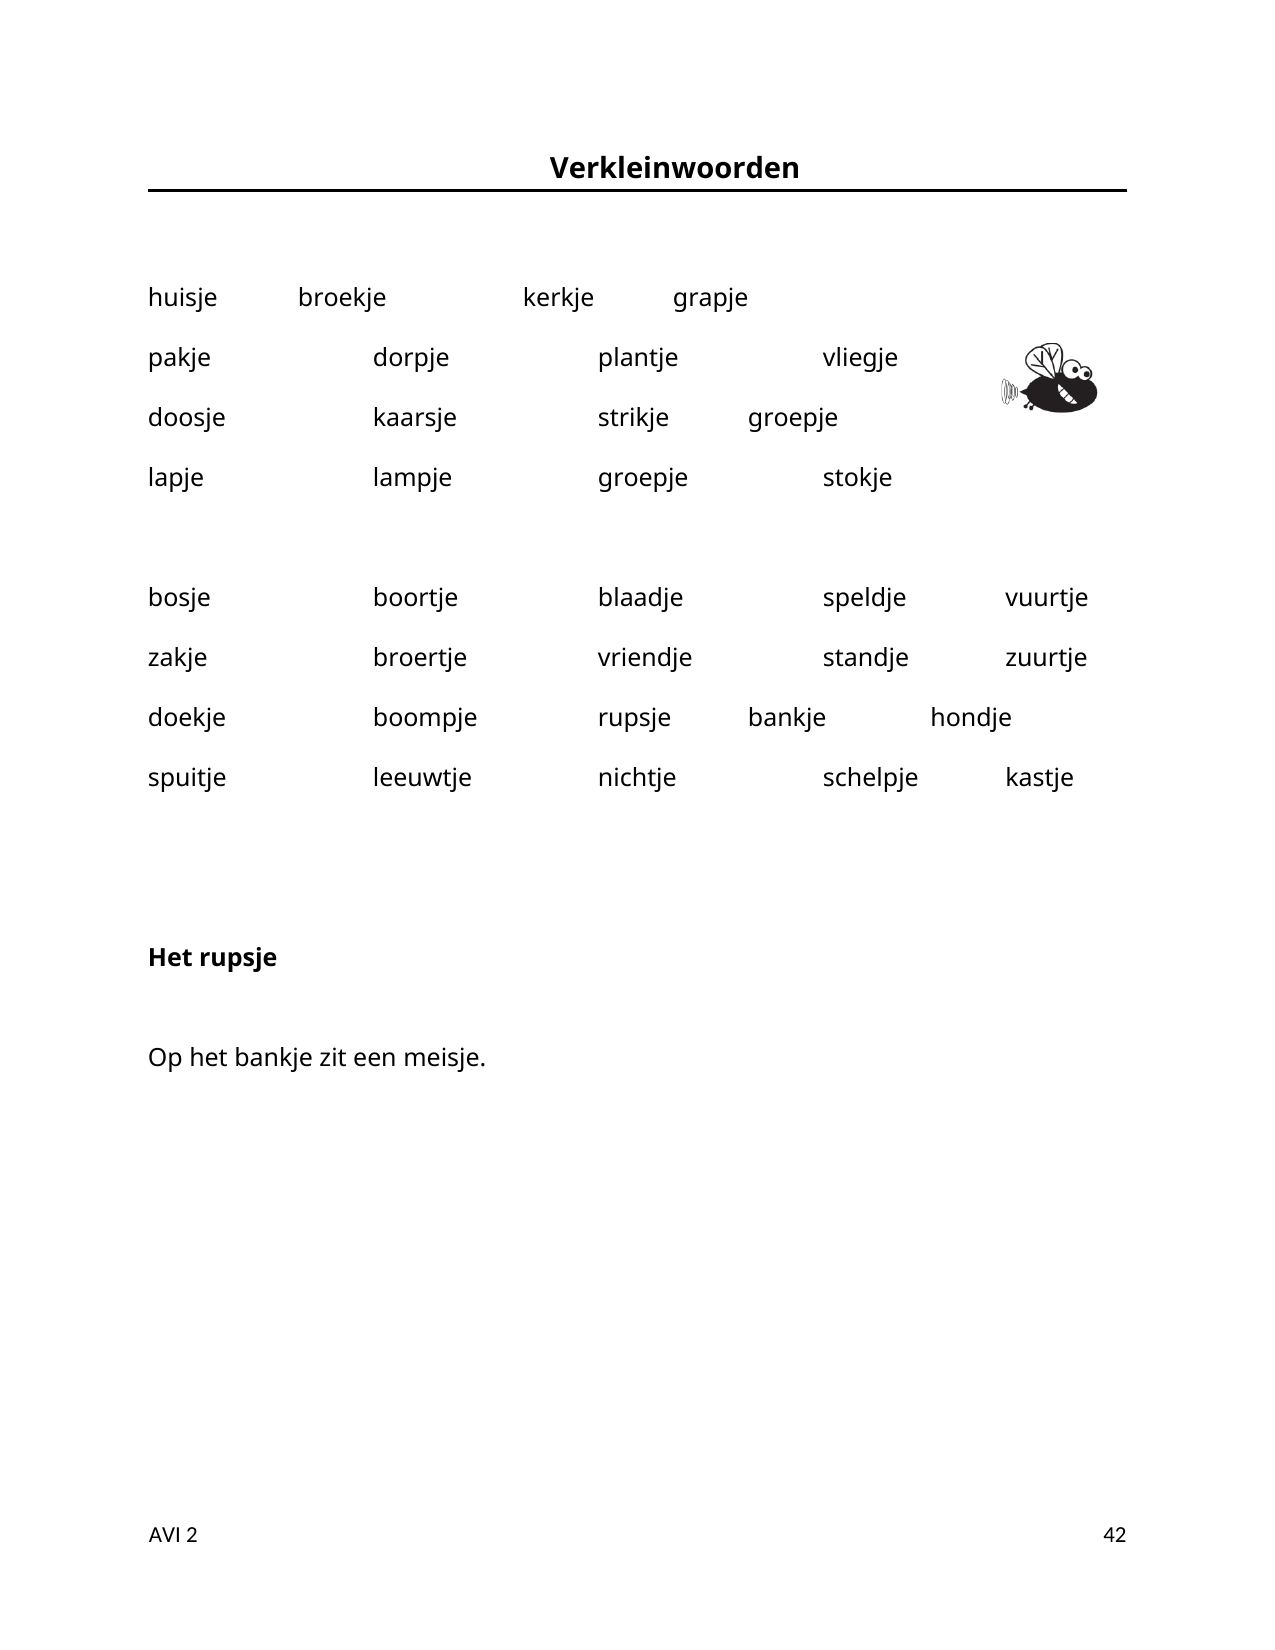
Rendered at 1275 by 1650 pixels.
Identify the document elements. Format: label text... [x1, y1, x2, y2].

text Op het bankje zit een meisje. [148, 1040, 1127, 1074]
text spuitje leeuwtje nichtje schelpje kastje [148, 759, 1127, 793]
text bosje boortje blaadje speldje vuurtje [148, 579, 1127, 613]
text Het rupsje [148, 939, 1127, 973]
text huisje broekje kerkje grapje [148, 279, 1127, 313]
text lapje lampje groepje stokje [148, 459, 1127, 493]
text Verkleinwoorden [148, 148, 1127, 189]
text doekje boompje rupsje bankje hondje [148, 699, 1127, 733]
picture [1001, 343, 1101, 417]
text zakje broertje vriendje standje zuurtje [148, 639, 1127, 673]
text doosje kaarsje strikje groepje [148, 399, 1127, 433]
text pakje dorpje plantje vliegje [148, 339, 1127, 373]
